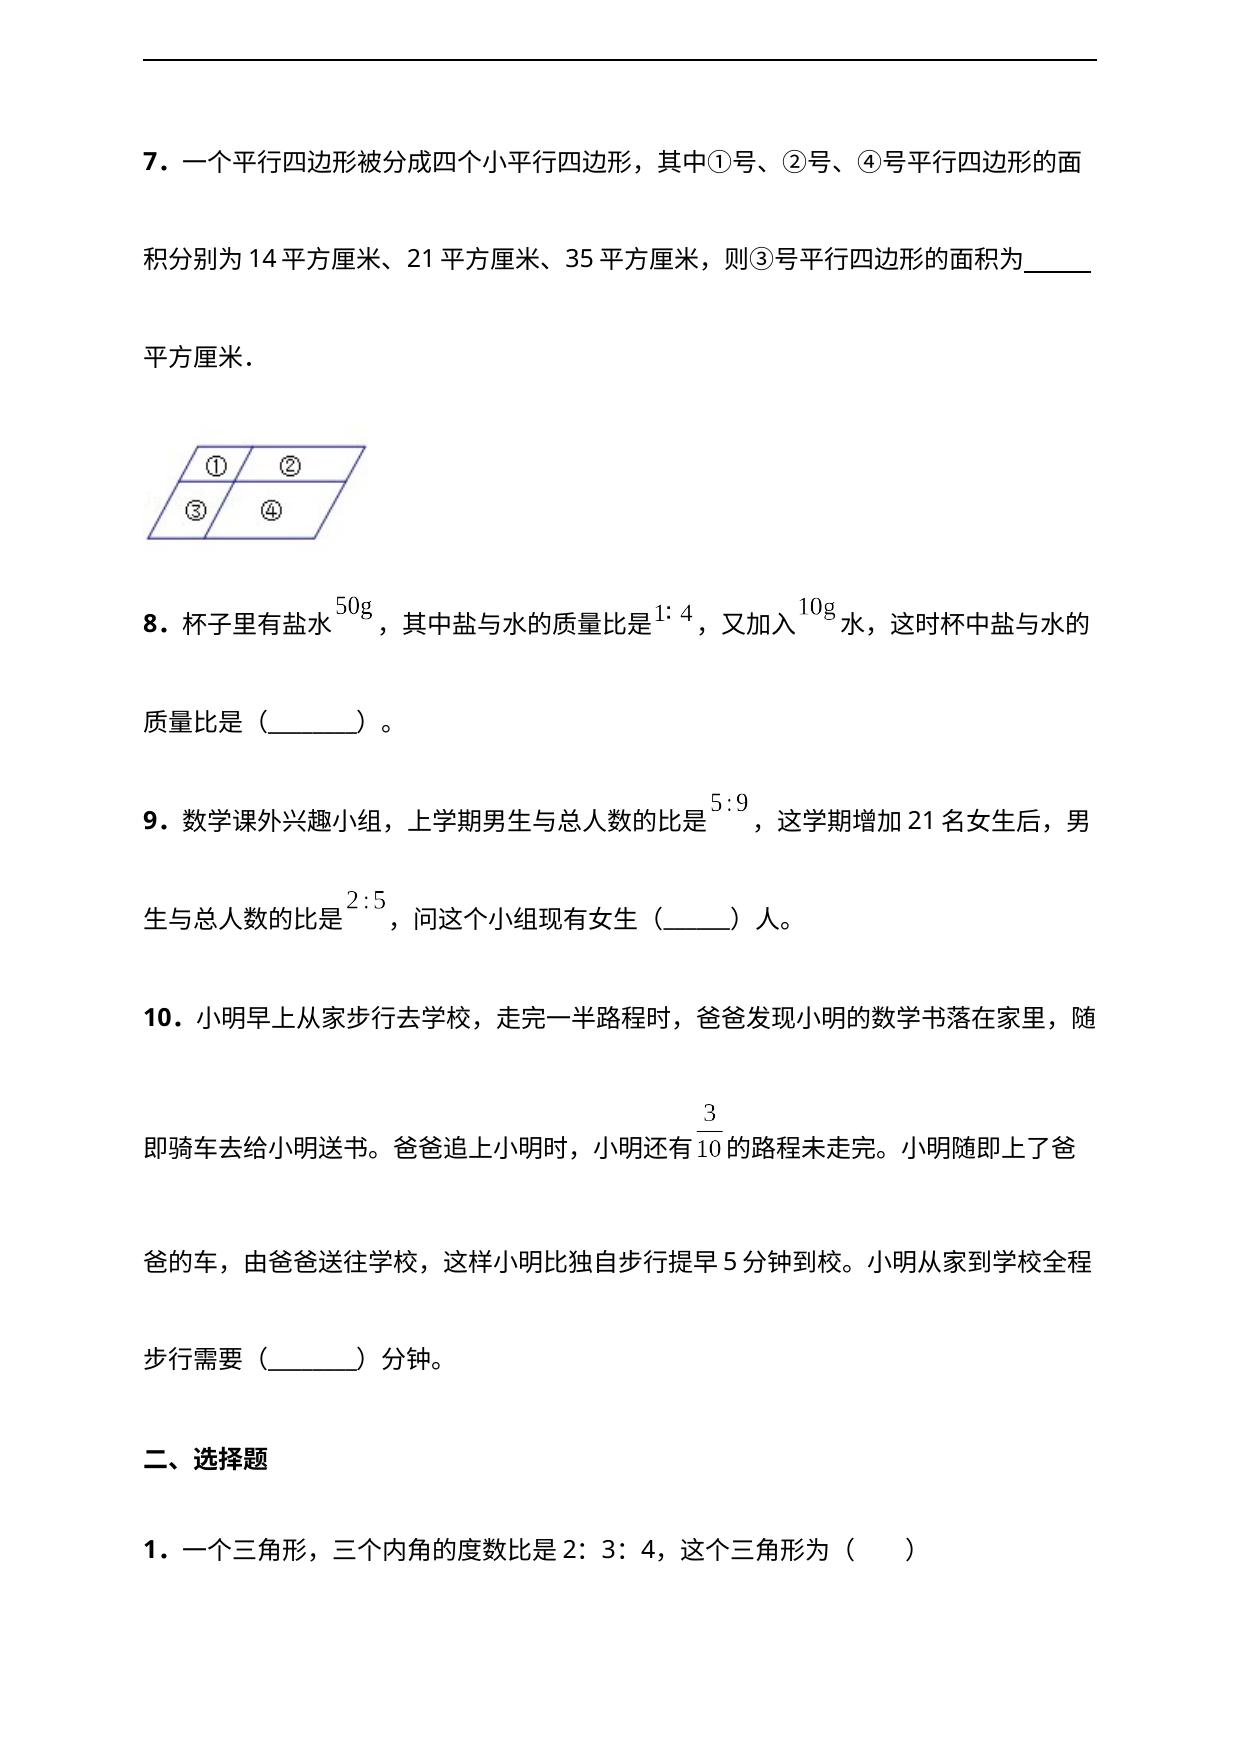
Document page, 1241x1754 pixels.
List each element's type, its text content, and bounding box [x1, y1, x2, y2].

text 8．杯子里有盐水，其中盐与水的质量比是，又加入水，这时杯中盐与水的质量比是（________）。 [143, 590, 1097, 753]
text 7．一个平行四边形被分成四个小平行四边形，其中①号、②号、④号平行四边形的面积分别为14平方厘米、21平方厘米、35平方厘米，则③号平行四边形的面积为 平方厘米． [143, 128, 1097, 388]
text 9．数学课外兴趣小组，上学期男生与总人数的比是，这学期增加21名女生后，男生与总人数的比是，问这个小组现有女生（______）人。 [143, 787, 1097, 950]
picture [142, 426, 370, 551]
text 二、选择题 [143, 1425, 1097, 1490]
text 10．小明早上从家步行去学校，走完一半路程时，爸爸发现小明的数学书落在家里，随即骑车去给小明送书。爸爸追上小明时，小明还有的路程未走完。小明随即上了爸爸的车，由爸爸送往学校，这样小明比独自步行提早5分钟到校。小明从家到学校全程步行需要（________）分钟。 [143, 984, 1097, 1390]
text 1．一个三角形，三个内角的度数比是2：3：4，这个三角形为（ ） [143, 1516, 1097, 1581]
